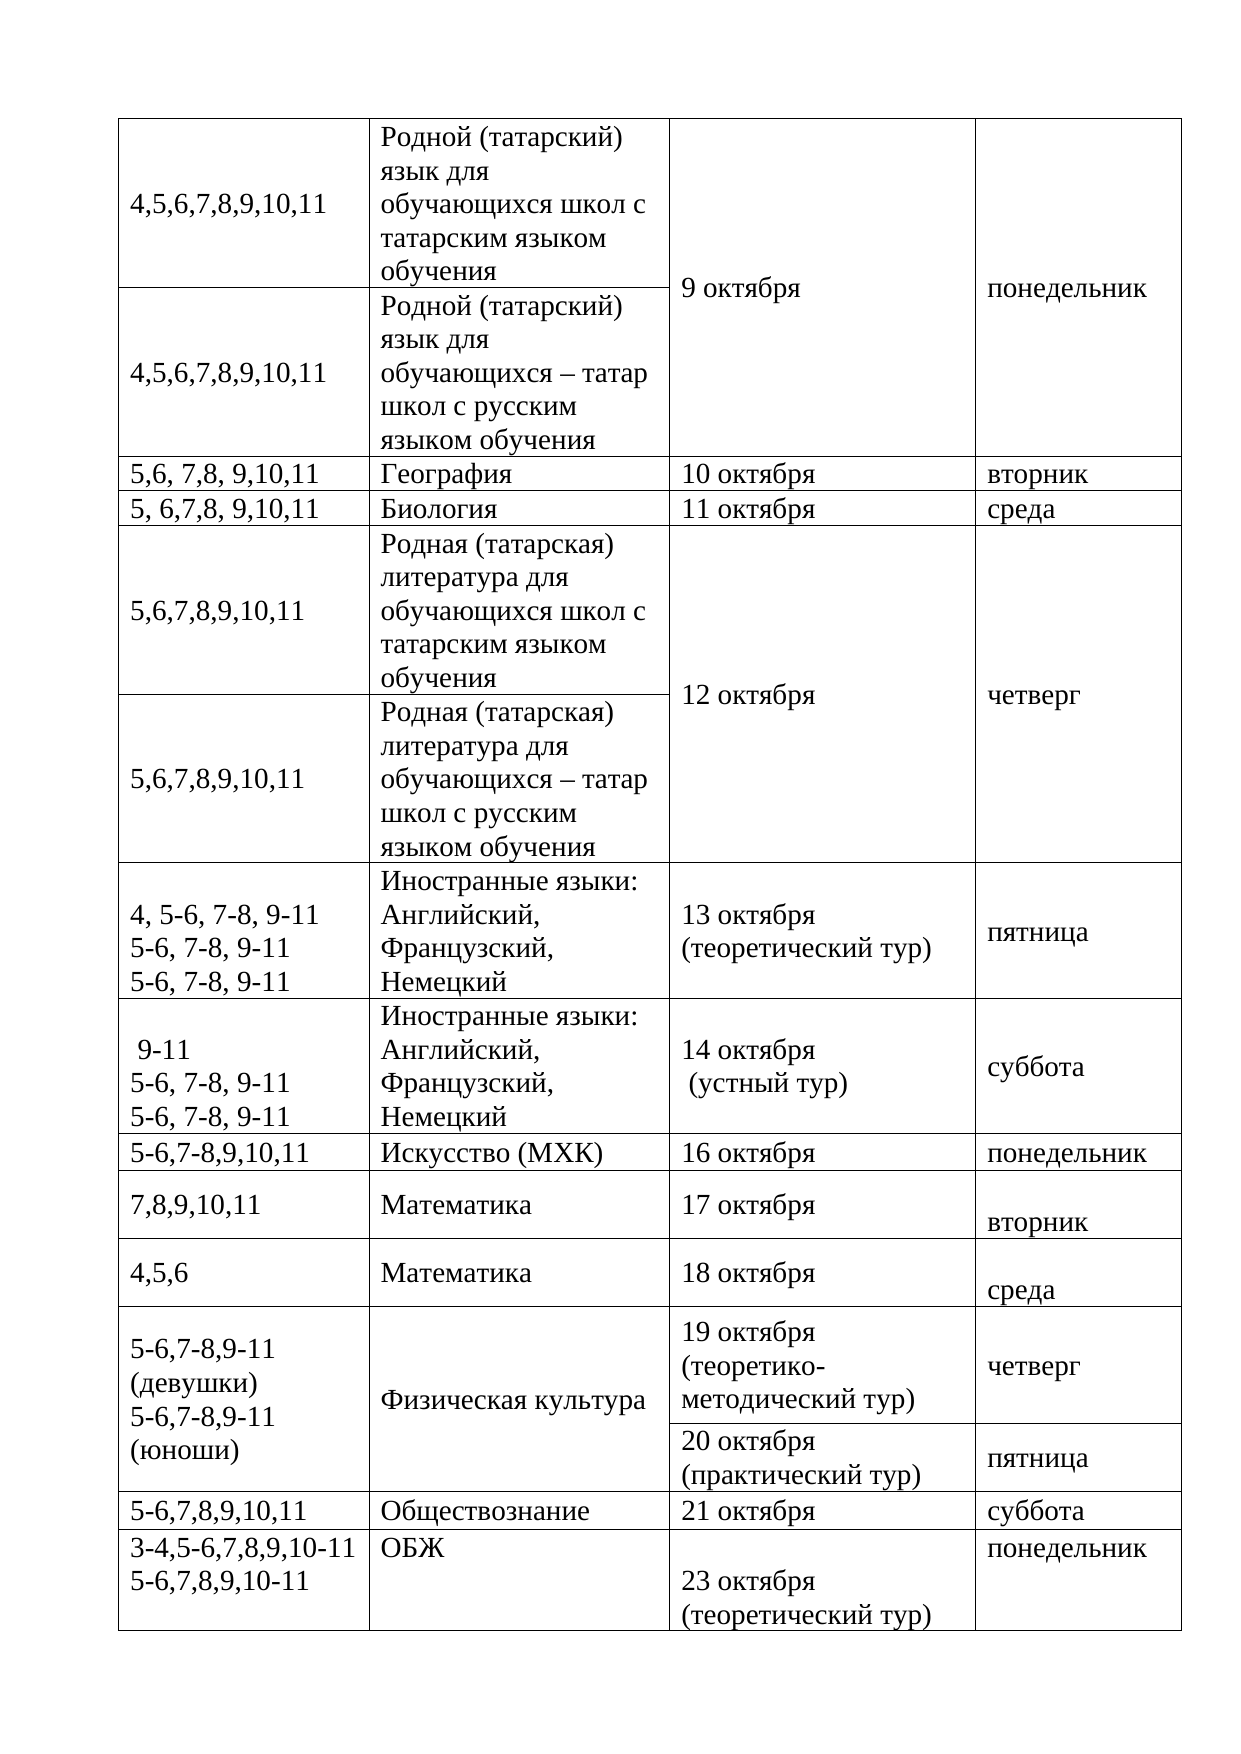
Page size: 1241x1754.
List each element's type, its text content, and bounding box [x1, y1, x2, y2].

table_cell 9 октября [670, 119, 975, 456]
table_cell пятница [976, 1424, 1181, 1491]
table_cell 13 октября (теоретический тур) [670, 863, 975, 997]
table_cell понедельник [976, 1134, 1181, 1170]
table_cell 5-6,7-8,9-11 (девушки) 5-6,7-8,9-11 (юноши) [119, 1307, 369, 1491]
table_cell суббота [976, 1492, 1181, 1529]
table_cell четверг [976, 1307, 1181, 1422]
table_cell 21 октября [670, 1492, 975, 1529]
table_cell Родная (татарская) литература для обучающихся – татар школ с русским языком обучения [370, 695, 669, 862]
table_cell Родной (татарский) язык для обучающихся школ с татарским языком обучения [370, 119, 669, 287]
table_cell Физическая культура [370, 1307, 669, 1491]
table_cell 4,5,6 [119, 1239, 369, 1306]
table_cell 20 октября (практический тур) [670, 1424, 975, 1491]
table_cell Математика [370, 1239, 669, 1306]
table_cell Иностранные языки: Английский, Французский, Немецкий [370, 863, 669, 997]
table_cell среда [976, 491, 1181, 525]
table_cell 10 октября [670, 457, 975, 490]
table_cell 7,8,9,10,11 [119, 1171, 369, 1238]
table_cell суббота [976, 999, 1181, 1133]
table_cell 17 октября [670, 1171, 975, 1238]
table_cell Биология [370, 491, 669, 525]
table_cell четверг [976, 526, 1181, 862]
table_cell 5-6,7,8,9,10,11 [119, 1492, 369, 1529]
table_cell 4,5,6,7,8,9,10,11 [119, 288, 369, 456]
table_cell 19 октября (теоретико-методический тур) [670, 1307, 975, 1422]
table_cell Математика [370, 1171, 669, 1238]
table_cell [119, 1530, 369, 1630]
table_cell ОБЖ [370, 1530, 669, 1630]
table_cell 5,6,7,8,9,10,11 [119, 695, 369, 862]
table_cell 4, 5-6, 7-8, 9-11 5-6, 7-8, 9-11 5-6, 7-8, 9-11 [119, 863, 369, 997]
table_cell Иностранные языки: Английский, Французский, Немецкий [370, 999, 669, 1133]
table_cell 9-11 5-6, 7-8, 9-11 5-6, 7-8, 9-11 [119, 999, 369, 1133]
table_cell 11 октября [670, 491, 975, 525]
table_cell 5-6,7-8,9,10,11 [119, 1134, 369, 1170]
table_cell 4,5,6,7,8,9,10,11 [119, 119, 369, 287]
table_cell 18 октября [670, 1239, 975, 1306]
table_cell 5,6, 7,8, 9,10,11 [119, 457, 369, 490]
table_cell вторник [976, 457, 1181, 490]
table_cell 12 октября [670, 526, 975, 862]
table_cell понедельник [976, 1530, 1181, 1630]
table_cell пятница [976, 863, 1181, 997]
table_cell 5, 6,7,8, 9,10,11 [119, 491, 369, 525]
table_cell среда [976, 1239, 1181, 1306]
table_cell Искусство (МХК) [370, 1134, 669, 1170]
table_cell Родная (татарская) литература для обучающихся школ с татарским языком обучения [370, 526, 669, 693]
table_cell 16 октября [670, 1134, 975, 1170]
table_cell 23 октября (теоретический тур) [670, 1530, 975, 1630]
table_cell понедельник [976, 119, 1181, 456]
table_cell 14 октября (устный тур) [670, 999, 975, 1133]
table_cell Родной (татарский) язык для обучающихся – татар школ с русским языком обучения [370, 288, 669, 456]
table_cell География [370, 457, 669, 490]
table_cell Обществознание [370, 1492, 669, 1529]
table_cell 5,6,7,8,9,10,11 [119, 526, 369, 693]
table_cell вторник [976, 1171, 1181, 1238]
